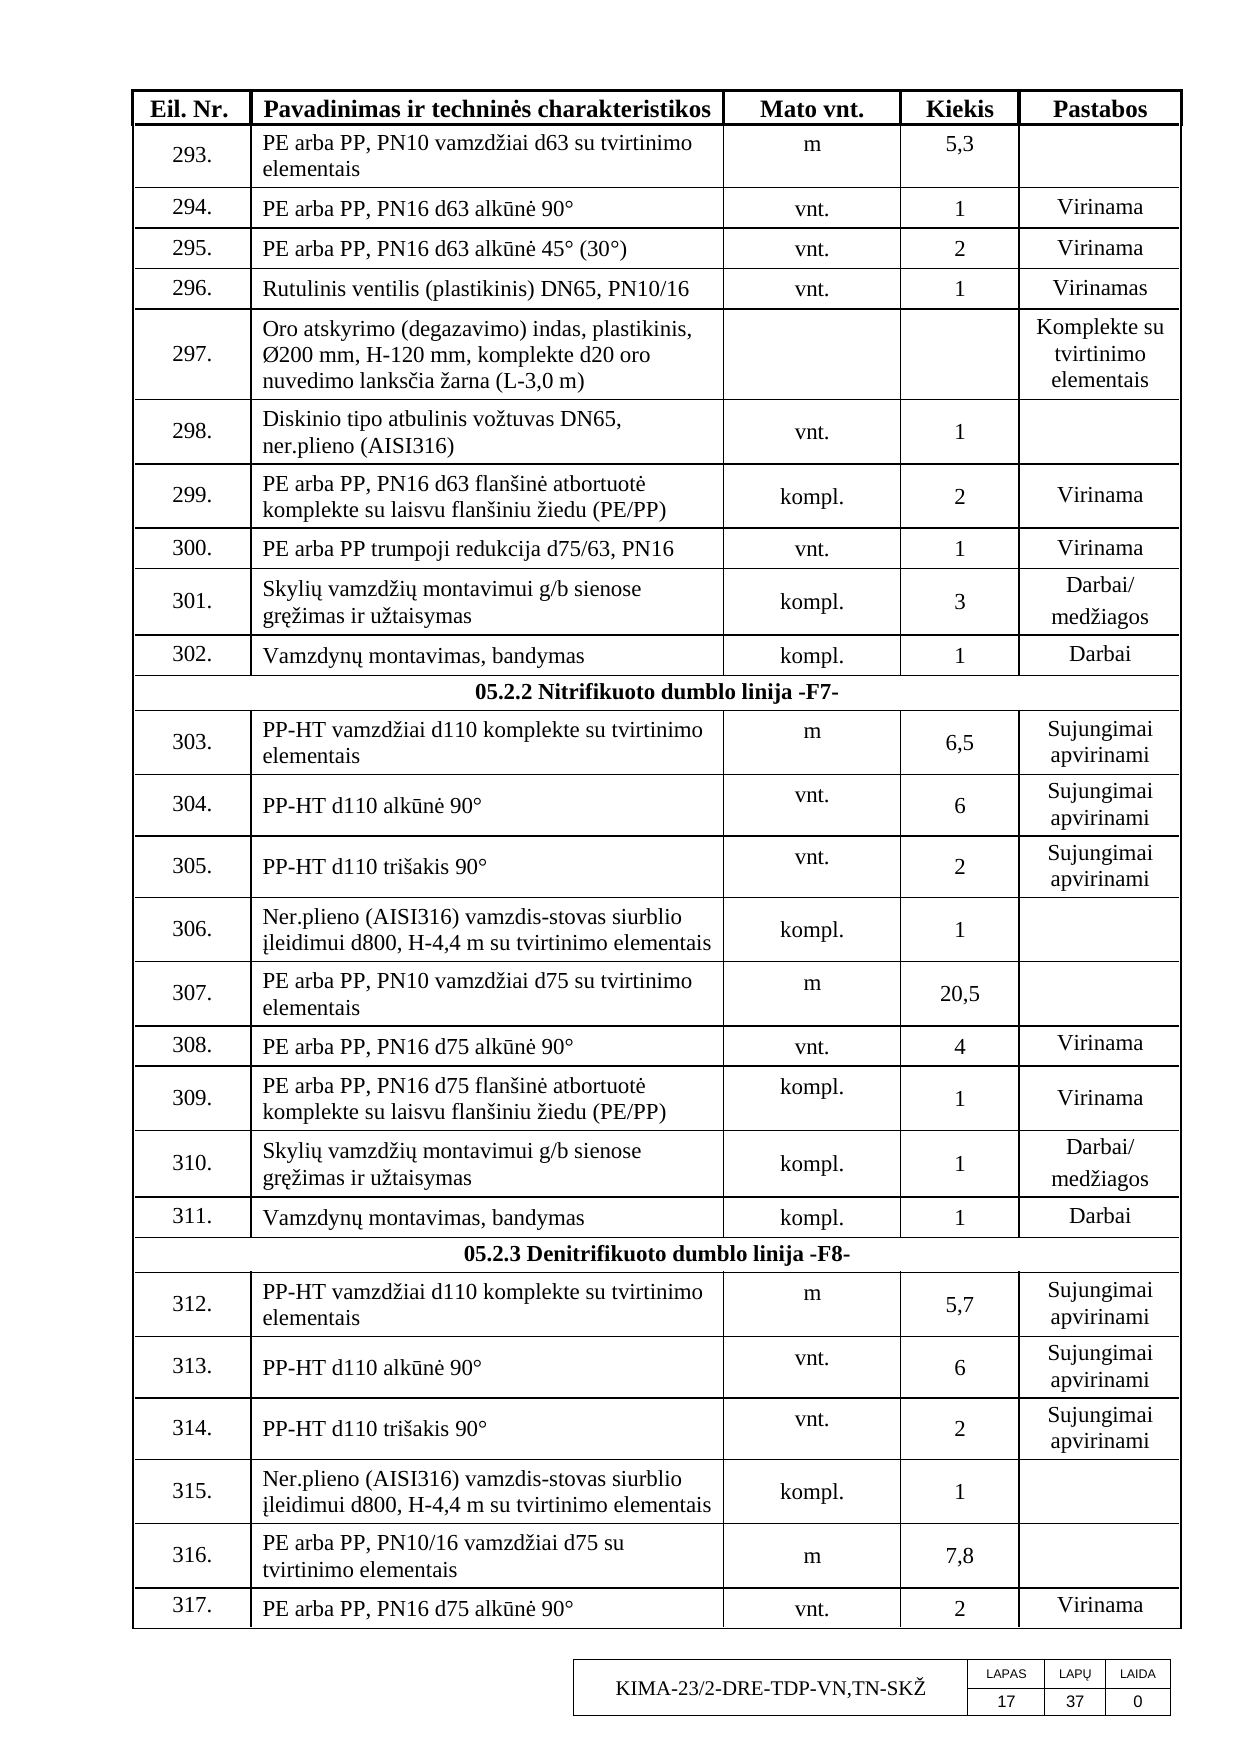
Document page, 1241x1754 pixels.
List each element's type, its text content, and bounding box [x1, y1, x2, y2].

table_cell Oro atskyrimo (degazavimo) indas, plastikinis, Ø200 mm, H-120 mm, komplekte d20 oro nuvedimo lanksčia žarna (L-3,0 m) [252, 310, 723, 399]
table_cell PE arba PP, PN16 d75 alkūnė 90° [252, 1589, 723, 1627]
table_cell 05.2.2 Nitrifikuoto dumblo linija -F7- [134, 675, 1180, 709]
table_cell 1 [901, 269, 1018, 308]
table_cell 306. [134, 896, 250, 961]
table_cell [901, 310, 1018, 399]
table_cell kompl. [724, 569, 900, 634]
table_cell [1020, 1523, 1180, 1587]
table_cell 304. [134, 774, 250, 835]
table_cell 308. [134, 1025, 250, 1065]
table_cell vnt. [724, 269, 900, 308]
table_cell PE arba PP, PN10/16 vamzdžiai d75 su tvirtinimo elementais [252, 1524, 723, 1587]
table_cell 298. [134, 399, 250, 463]
table_cell 312. [134, 1271, 250, 1336]
table_cell PP-HT d110 alkūnė 90° [252, 1337, 723, 1397]
table_cell Sujungimai apvirinami [1020, 1397, 1180, 1458]
table_cell [1020, 896, 1180, 961]
table_cell Darbai [1020, 1196, 1180, 1236]
table_cell 5,7 [901, 1273, 1018, 1336]
table_cell 317. [134, 1587, 250, 1627]
table_cell Virinama [1020, 227, 1180, 268]
table_cell vnt. [724, 529, 900, 568]
table_cell Komplekte su tvirtinimo elementais [1020, 308, 1180, 399]
table_cell Virinama [1020, 527, 1180, 568]
table_cell 2 [901, 229, 1018, 268]
table_cell vnt. [724, 400, 900, 463]
table_cell PP-HT d110 alkūnė 90° [252, 775, 723, 835]
table_cell m [724, 962, 900, 1025]
table_cell 1 [901, 1198, 1018, 1236]
table_cell Skylių vamzdžių montavimui g/b sienose gręžimas ir užtaisymas [252, 569, 723, 634]
table_cell Virinama [1020, 1587, 1180, 1627]
table_header Eil. Nr. [134, 92, 249, 123]
table_header Pastabos [1021, 92, 1180, 123]
table_cell Sujungimai apvirinami [1020, 835, 1180, 896]
table_cell 2 [901, 465, 1018, 527]
table_cell Skylių vamzdžių montavimui g/b sienose gręžimas ir užtaisymas [252, 1131, 723, 1196]
table_cell 310. [134, 1130, 250, 1196]
table_cell m [724, 1524, 900, 1587]
table_cell 307. [134, 961, 250, 1025]
table_cell m [724, 711, 900, 774]
table_cell 6,5 [901, 711, 1018, 774]
table_cell Darbai/ medžiagos [1020, 1130, 1180, 1196]
table_cell Rutulinis ventilis (plastikinis) DN65, PN10/16 [252, 269, 723, 308]
table_cell vnt. [724, 229, 900, 268]
table_cell vnt. [724, 775, 900, 835]
table_cell PP-HT d110 trišakis 90° [252, 837, 723, 896]
table_cell 2 [901, 1399, 1018, 1458]
table_cell 6 [901, 775, 1018, 835]
table_cell PP-HT vamzdžiai d110 komplekte su tvirtinimo elementais [252, 1273, 723, 1336]
table_cell Darbai [1020, 634, 1180, 674]
table_cell Darbai/ medžiagos [1020, 568, 1180, 634]
table_cell Ner.plieno (AISI316) vamzdis-stovas siurblio įleidimui d800, H-4,4 m su tvirtinimo elementais [252, 1460, 723, 1523]
table_cell 295. [134, 227, 250, 268]
table_cell PP-HT vamzdžiai d110 komplekte su tvirtinimo elementais [252, 711, 723, 774]
table_cell 4 [901, 1027, 1018, 1065]
table_cell 1 [901, 529, 1018, 568]
table_header Mato vnt. [725, 92, 899, 123]
table_cell Virinama [1020, 463, 1180, 527]
table_cell 6 [901, 1337, 1018, 1397]
table_cell PE arba PP, PN16 d63 alkūnė 90° [252, 188, 723, 227]
table_cell 302. [134, 634, 250, 674]
table_cell 296. [134, 268, 250, 308]
table_cell 3 [901, 569, 1018, 634]
table_cell 297. [134, 308, 250, 399]
table_cell 301. [134, 568, 250, 634]
table_cell 1 [901, 898, 1018, 961]
table_header Pavadinimas ir techninės charakteristikos [253, 92, 722, 123]
table_cell vnt. [724, 1027, 900, 1065]
table_cell vnt. [724, 1337, 900, 1397]
table_cell [1020, 399, 1180, 463]
table_cell Virinamas [1020, 268, 1180, 308]
table_cell kompl. [724, 898, 900, 961]
table_cell 294. [134, 187, 250, 227]
table_cell 1 [901, 188, 1018, 227]
table_cell PE arba PP trumpoji redukcija d75/63, PN16 [252, 529, 723, 568]
table_cell [1020, 1459, 1180, 1523]
table_cell vnt. [724, 1589, 900, 1627]
table_cell Ner.plieno (AISI316) vamzdis-stovas siurblio įleidimui d800, H-4,4 m su tvirtinimo elementais [252, 898, 723, 961]
table_cell 316. [134, 1523, 250, 1587]
table_cell 305. [134, 835, 250, 896]
table_cell PE arba PP, PN10 vamzdžiai d75 su tvirtinimo elementais [252, 962, 723, 1025]
table_cell Vamzdynų montavimas, bandymas [252, 1198, 723, 1236]
table_cell Sujungimai apvirinami [1020, 710, 1180, 774]
table_cell vnt. [724, 837, 900, 896]
table_cell 7,8 [901, 1524, 1018, 1587]
table_cell Virinama [1020, 1065, 1180, 1130]
table_cell 299. [134, 463, 250, 527]
table_cell 05.2.3 Denitrifikuoto dumblo linija -F8- [134, 1236, 1180, 1271]
table_cell Sujungimai apvirinami [1020, 774, 1180, 835]
table_cell 1 [901, 636, 1018, 674]
table_cell Sujungimai apvirinami [1020, 1336, 1180, 1397]
table_cell m [724, 126, 900, 187]
table_cell m [724, 1273, 900, 1336]
table_cell Sujungimai apvirinami [1020, 1271, 1180, 1336]
table_cell kompl. [724, 1198, 900, 1236]
table_cell PE arba PP, PN16 d63 alkūnė 45° (30°) [252, 229, 723, 268]
table_cell kompl. [724, 636, 900, 674]
table_cell 293. [134, 123, 250, 187]
table_cell kompl. [724, 1460, 900, 1523]
table_cell Diskinio tipo atbulinis vožtuvas DN65, ner.plieno (AISI316) [252, 400, 723, 463]
table_cell 1 [901, 400, 1018, 463]
table_cell 313. [134, 1336, 250, 1397]
table_cell PE arba PP, PN16 d75 flanšinė atbortuotė komplekte su laisvu flanšiniu žiedu (PE/PP) [252, 1067, 723, 1130]
table_cell 303. [134, 710, 250, 774]
table_cell vnt. [724, 188, 900, 227]
table_cell PE arba PP, PN16 d75 alkūnė 90° [252, 1027, 723, 1065]
table_cell [1020, 961, 1180, 1025]
table_cell 1 [901, 1460, 1018, 1523]
table_cell kompl. [724, 1067, 900, 1130]
table_cell kompl. [724, 465, 900, 527]
table_cell 1 [901, 1131, 1018, 1196]
table_cell 2 [901, 1589, 1018, 1627]
table_cell Virinama [1020, 187, 1180, 227]
table_cell [1020, 123, 1180, 187]
table_cell 5,3 [901, 126, 1018, 187]
table_cell Vamzdynų montavimas, bandymas [252, 636, 723, 674]
table_cell 20,5 [901, 962, 1018, 1025]
table_header Kiekis [902, 92, 1017, 123]
table_cell [724, 310, 900, 399]
table_cell PE arba PP, PN16 d63 flanšinė atbortuotė komplekte su laisvu flanšiniu žiedu (PE/PP) [252, 465, 723, 527]
table_cell vnt. [724, 1399, 900, 1458]
table_cell Virinama [1020, 1025, 1180, 1065]
table_cell 314. [134, 1397, 250, 1458]
table_cell 2 [901, 837, 1018, 896]
table_cell PE arba PP, PN10 vamzdžiai d63 su tvirtinimo elementais [252, 126, 723, 187]
table_cell kompl. [724, 1131, 900, 1196]
table_cell 300. [134, 527, 250, 568]
table_cell 309. [134, 1065, 250, 1130]
table_cell PP-HT d110 trišakis 90° [252, 1399, 723, 1458]
table_cell 1 [901, 1067, 1018, 1130]
table_cell 315. [134, 1459, 250, 1523]
table_cell 311. [134, 1196, 250, 1236]
